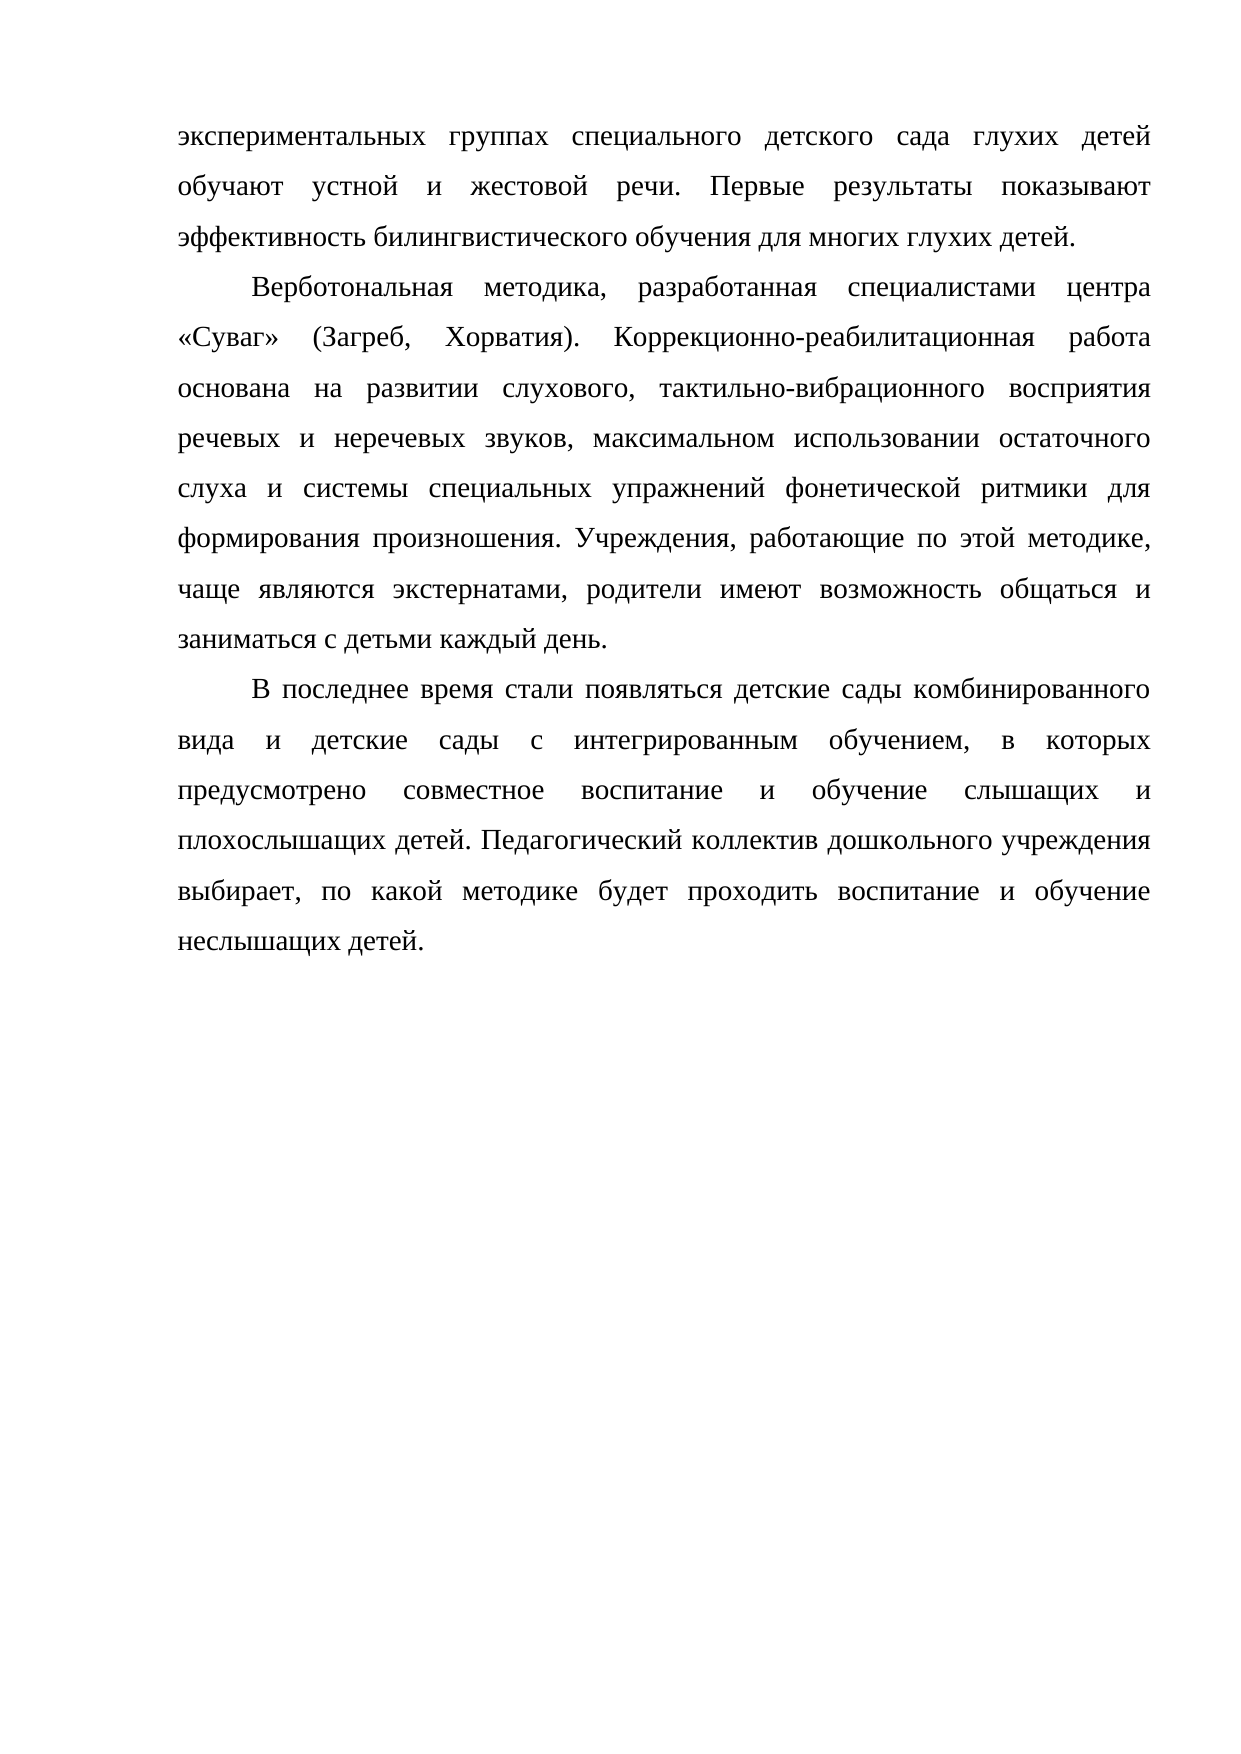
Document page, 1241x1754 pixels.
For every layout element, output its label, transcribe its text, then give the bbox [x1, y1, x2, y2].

text Верботональная методика, разработанная специалистами центра «Суваг» (Загреб, Хорватия). Коррекционно-реабилитационная работа основана на развитии слухового, тактильно-вибрационного восприятия речевых и неречевых звуков, максимальном использовании остаточного слуха и системы специальных упражнений фонетической ритмики для формирования произношения. Учреждения, работающие по этой методике, чаще являются экстернатами, родители имеют возможность общаться и заниматься с детьми каждый день. [177, 269, 1152, 655]
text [177, 118, 1152, 252]
text В последнее время стали появляться детские сады комбинированного вида и детские сады с интегрированным обучением, в которых предусмотрено совместное воспитание и обучение слышащих и плохослышащих детей. Педагогический коллектив дошкольного учреждения выбирает, по какой методике будет проходить воспитание и обучение неслышащих детей. [177, 672, 1152, 957]
